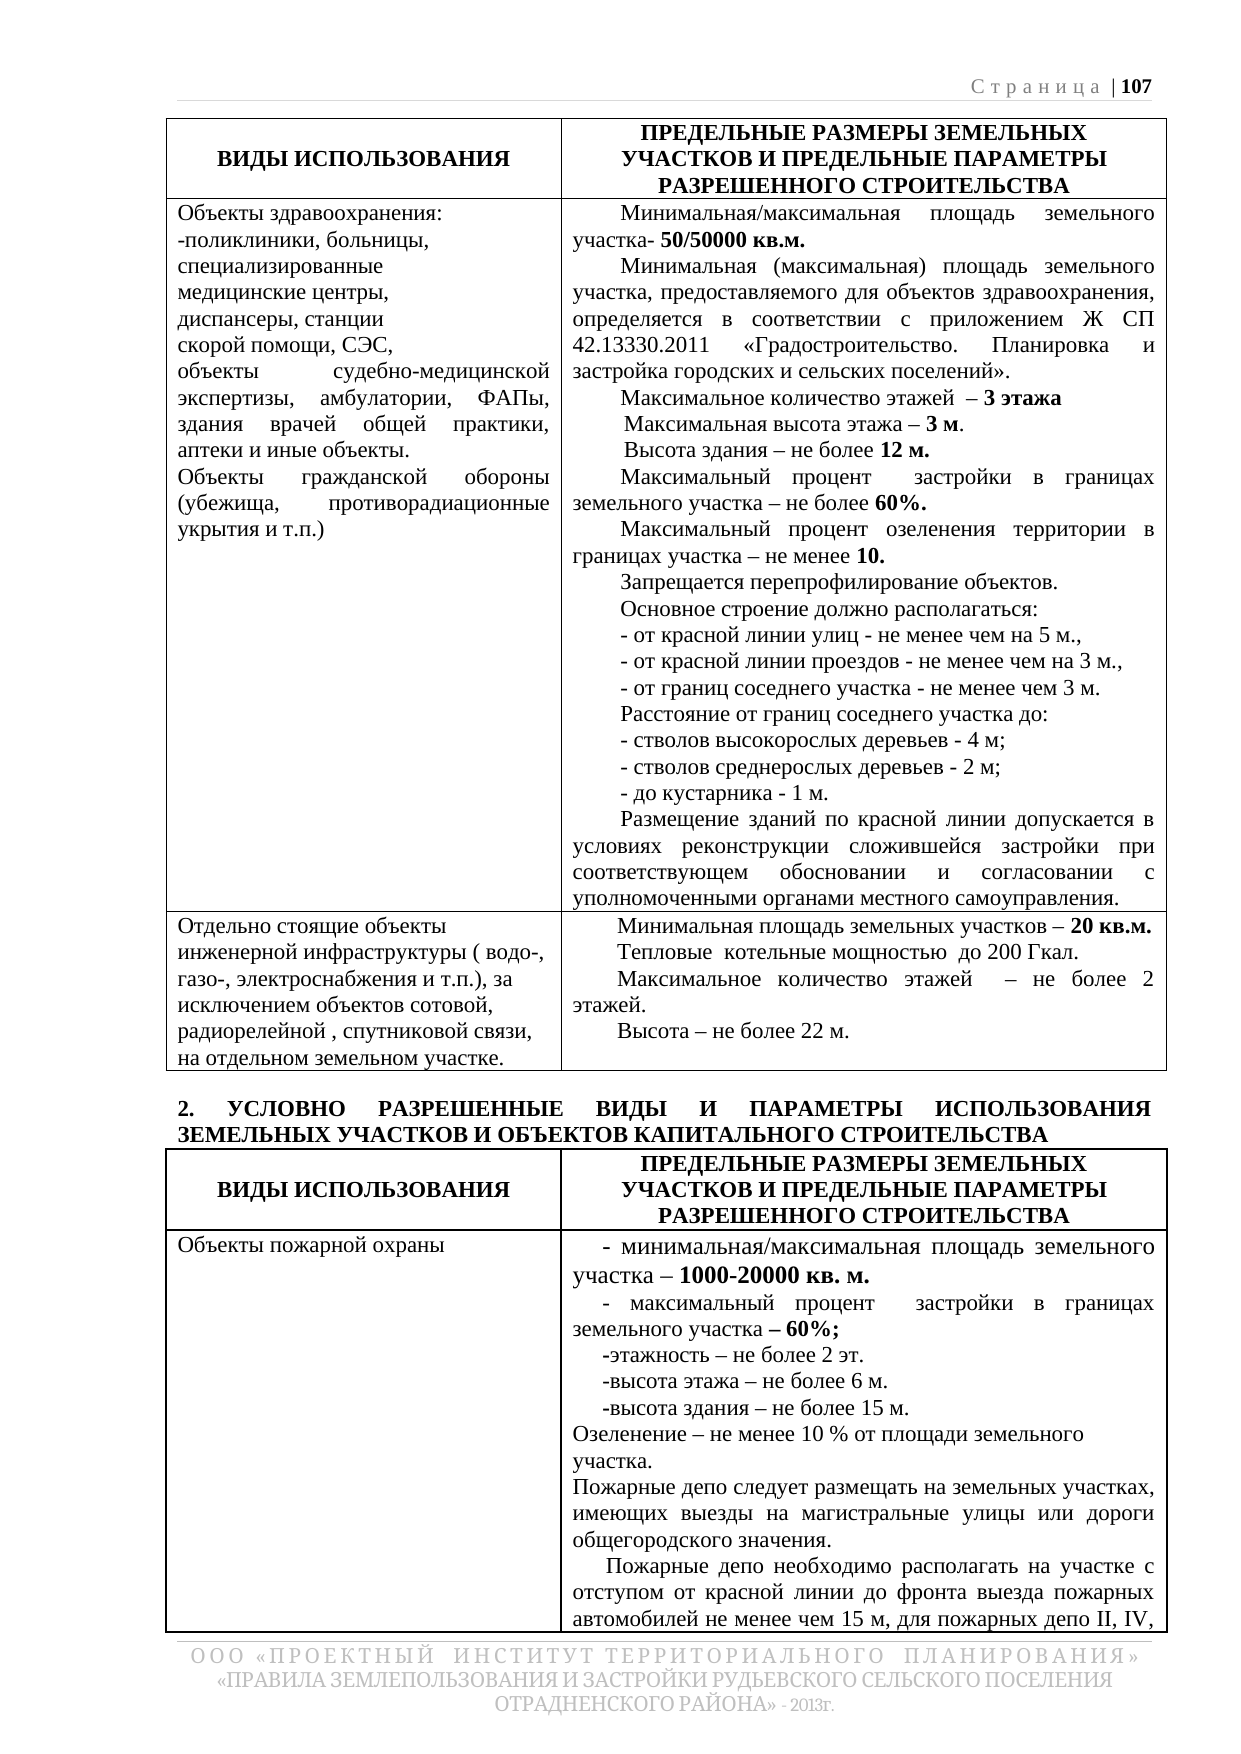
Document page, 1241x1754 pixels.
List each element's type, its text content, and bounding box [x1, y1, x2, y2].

table_cell Минимальная/максимальная площадь земельного участка- 50/50000 кв.м. Минимальная (максимальная) площадь земельного участка, предоставляемого для объектов здравоохранения, определяется в соответствии с приложением Ж СП 42.13330.2011 «Градостроительство. Планировка и застройка городских и сельских поселений». Максимальное количество этажей – 3 этажа Максимальная высота этажа – 3 м. Высота здания – не более 12 м. Максимальный процент застройки в границах земельного участка – не более 60%. Максимальный процент озеленения территории в границах участка – не менее 10. Запрещается перепрофилирование объектов. Основное строение должно располагаться: - от красной линии улиц - не менее чем на 5 м., - от красной линии проездов - не менее чем на 3 м., - от границ соседнего участка - не менее чем 3 м. Расстояние от границ соседнего участка до: - стволов высокорослых деревьев - 4 м; - стволов среднерослых деревьев - 2 м; - до кустарника - 1 м. Размещение зданий по красной линии допускается в условиях реконструкции сложившейся застройки при соответствующем обосновании и согласовании с уполномоченными органами местного самоуправления. [562, 199, 1166, 911]
table_cell Объекты пожарной охраны [167, 1231, 560, 1631]
table_cell Отдельно стоящие объекты инженерной инфраструктуры ( водо-, газо-, электроснабжения и т.п.), за исключением объектов сотовой, радиорелейной , спутниковой связи, на отдельном земельном участке. [167, 912, 561, 1070]
table_cell Объекты здравоохранения: -поликлиники, больницы, специализированные медицинские центры, диспансеры, станции скорой помощи, СЭС, объекты судебно-медицинской экспертизы, амбулатории, ФАПы, здания врачей общей практики, аптеки и иные объекты. Объекты гражданской обороны (убежища, противорадиационные укрытия и т.п.) [167, 199, 561, 911]
table_header ВИДЫ ИСПОЛЬЗОВАНИЯ [167, 119, 561, 198]
table_cell Минимальная площадь земельных участков – 20 кв.м. Тепловые котельные мощностью до 200 Гкал. Максимальное количество этажей – не более 2 этажей. Высота – не более 22 м. [562, 912, 1166, 1070]
text 2. УСЛОВНО РАЗРЕШЕННЫЕ ВИДЫ И ПАРАМЕТРЫ ИСПОЛЬЗОВАНИЯ ЗЕМЕЛЬНЫХ УЧАСТКОВ И ОБЪЕКТОВ КАПИТАЛЬНОГО СТРОИТЕЛЬСТВА [177, 1095, 1152, 1148]
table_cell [562, 1231, 1166, 1631]
table_header ПРЕДЕЛЬНЫЕ РАЗМЕРЫ ЗЕМЕЛЬНЫХ УЧАСТКОВ И ПРЕДЕЛЬНЫЕ ПАРАМЕТРЫ РАЗРЕШЕННОГО СТРОИТЕЛЬСТВА [562, 119, 1166, 198]
table_header ВИДЫ ИСПОЛЬЗОВАНИЯ [167, 1150, 560, 1229]
table_header ПРЕДЕЛЬНЫЕ РАЗМЕРЫ ЗЕМЕЛЬНЫХ УЧАСТКОВ И ПРЕДЕЛЬНЫЕ ПАРАМЕТРЫ РАЗРЕШЕННОГО СТРОИТЕЛЬСТВА [562, 1150, 1166, 1229]
